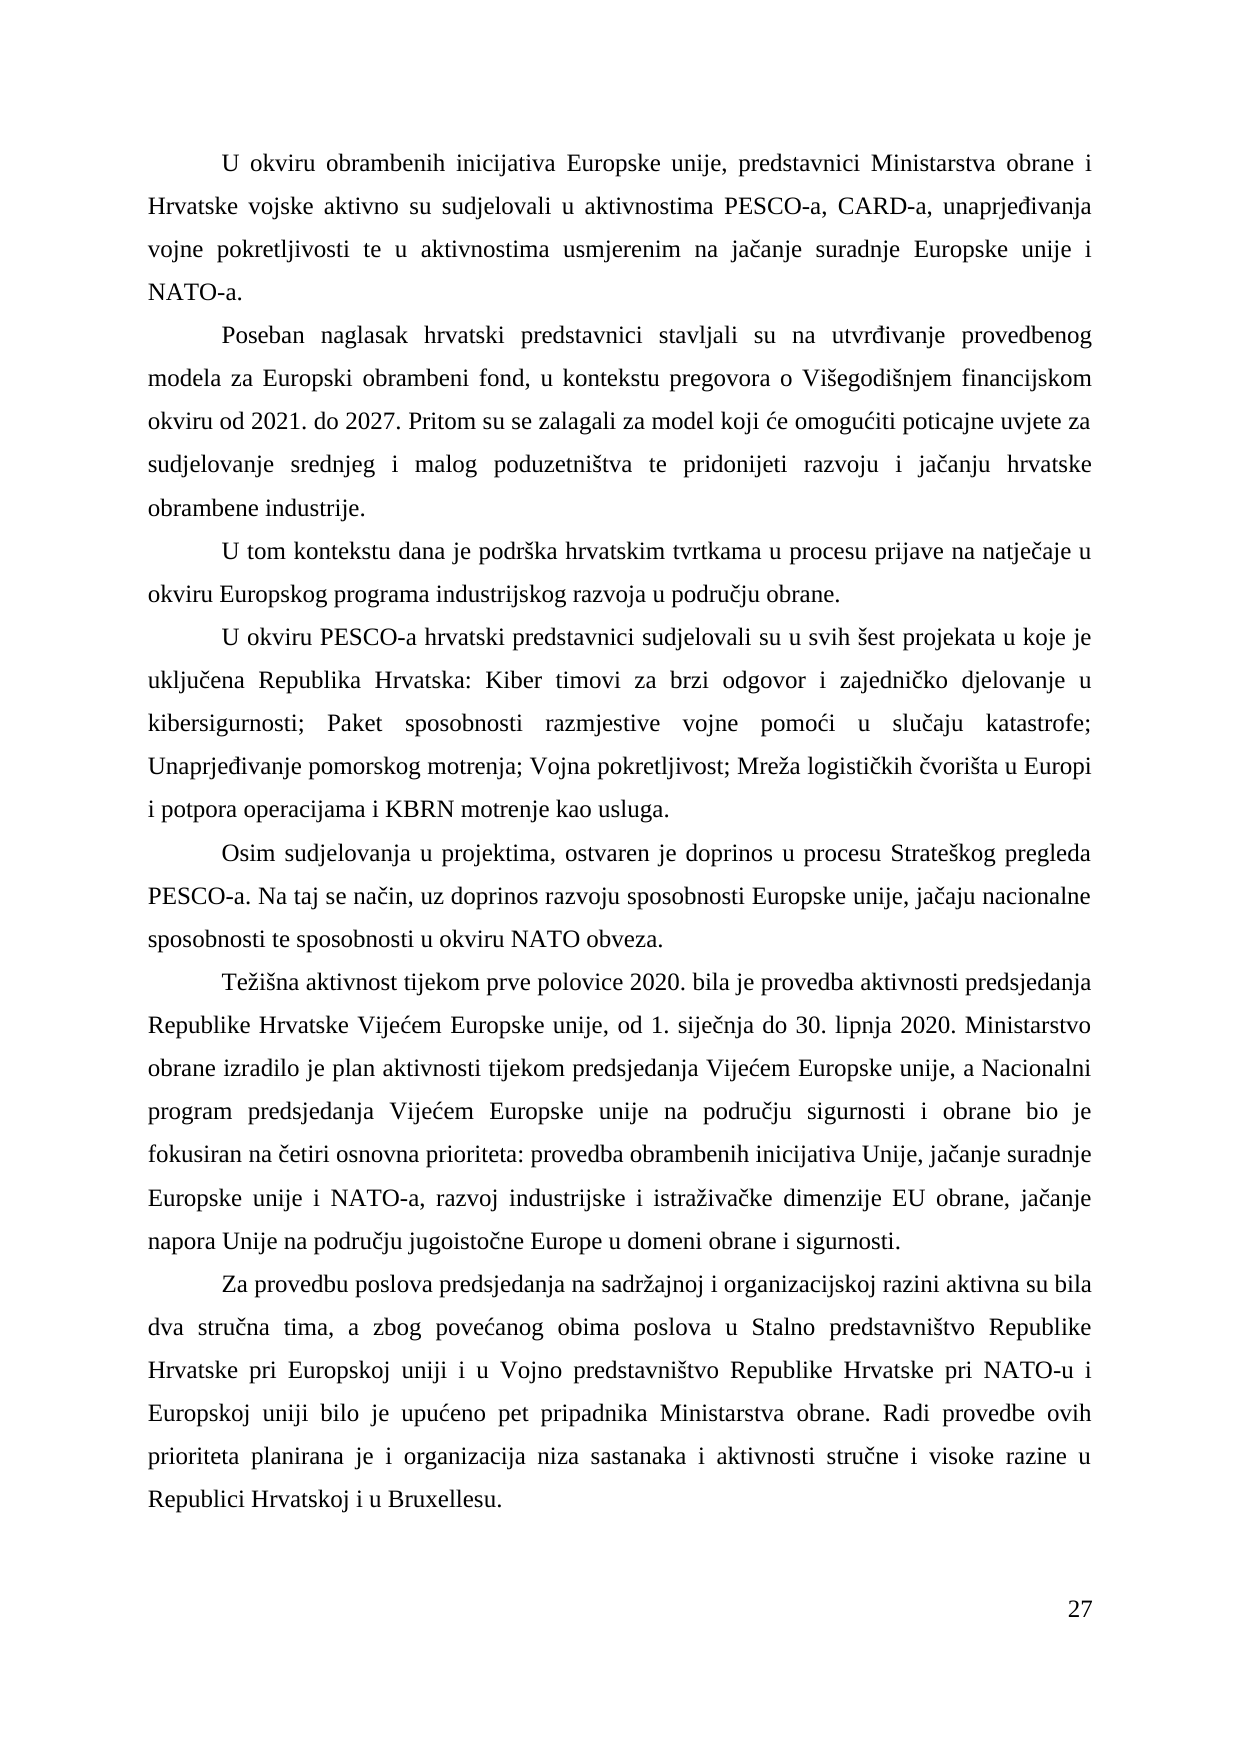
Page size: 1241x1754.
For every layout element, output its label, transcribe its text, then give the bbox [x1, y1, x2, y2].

text U tom kontekstu dana je podrška hrvatskim tvrtkama u procesu prijave na natječaje u okviru Europskog programa industrijskog razvoja u području obrane. [148, 536, 1092, 608]
text U okviru obrambenih inicijativa Europske unije, predstavnici Ministarstva obrane i Hrvatske vojske aktivno su sudjelovali u aktivnostima PESCO-a, CARD-a, unaprjeđivanja vojne pokretljivosti te u aktivnostima usmjerenim na jačanje suradnje Europske unije i NATO-a. [148, 148, 1092, 306]
text U okviru PESCO-a hrvatski predstavnici sudjelovali su u svih šest projekata u koje je uključena Republika Hrvatska: Kiber timovi za brzi odgovor i zajedničko djelovanje u kibersigurnosti; Paket sposobnosti razmjestive vojne pomoći u slučaju katastrofe; Unaprjeđivanje pomorskog motrenja; Vojna pokretljivost; Mreža logističkih čvorišta u Europi i potpora operacijama i KBRN motrenje kao usluga. [148, 622, 1092, 823]
text Težišna aktivnost tijekom prve polovice 2020. bila je provedba aktivnosti predsjedanja Republike Hrvatske Vijećem Europske unije, od 1. siječnja do 30. lipnja 2020. Ministarstvo obrane izradilo je plan aktivnosti tijekom predsjedanja Vijećem Europske unije, a Nacionalni program predsjedanja Vijećem Europske unije na području sigurnosti i obrane bio je fokusiran na četiri osnovna prioriteta: provedba obrambenih inicijativa Unije, jačanje suradnje Europske unije i NATO-a, razvoj industrijske i istraživačke dimenzije EU obrane, jačanje napora Unije na području jugoistočne Europe u domeni obrane i sigurnosti. [148, 967, 1092, 1254]
text Za provedbu poslova predsjedanja na sadržajnoj i organizacijskoj razini aktivna su bila dva stručna tima, a zbog povećanog obima poslova u Stalno predstavništvo Republike Hrvatske pri Europskoj uniji i u Vojno predstavništvo Republike Hrvatske pri NATO-u i Europskoj uniji bilo je upućeno pet pripadnika Ministarstva obrane. Radi provedbe ovih prioriteta planirana je i organizacija niza sastanaka i aktivnosti stručne i visoke razine u Republici Hrvatskoj i u Bruxellesu. [148, 1269, 1092, 1513]
text Poseban naglasak hrvatski predstavnici stavljali su na utvrđivanje provedbenog modela za Europski obrambeni fond, u kontekstu pregovora o Višegodišnjem financijskom okviru od 2021. do 2027. Pritom su se zalagali za model koji će omogućiti poticajne uvjete za sudjelovanje srednjeg i malog poduzetništva te pridonijeti razvoju i jačanju hrvatske obrambene industrije. [148, 320, 1092, 521]
text Osim sudjelovanja u projektima, ostvaren je doprinos u procesu Strateškog pregleda PESCO-a. Na taj se način, uz doprinos razvoju sposobnosti Europske unije, jačaju nacionalne sposobnosti te sposobnosti u okviru NATO obveza. [148, 838, 1092, 953]
